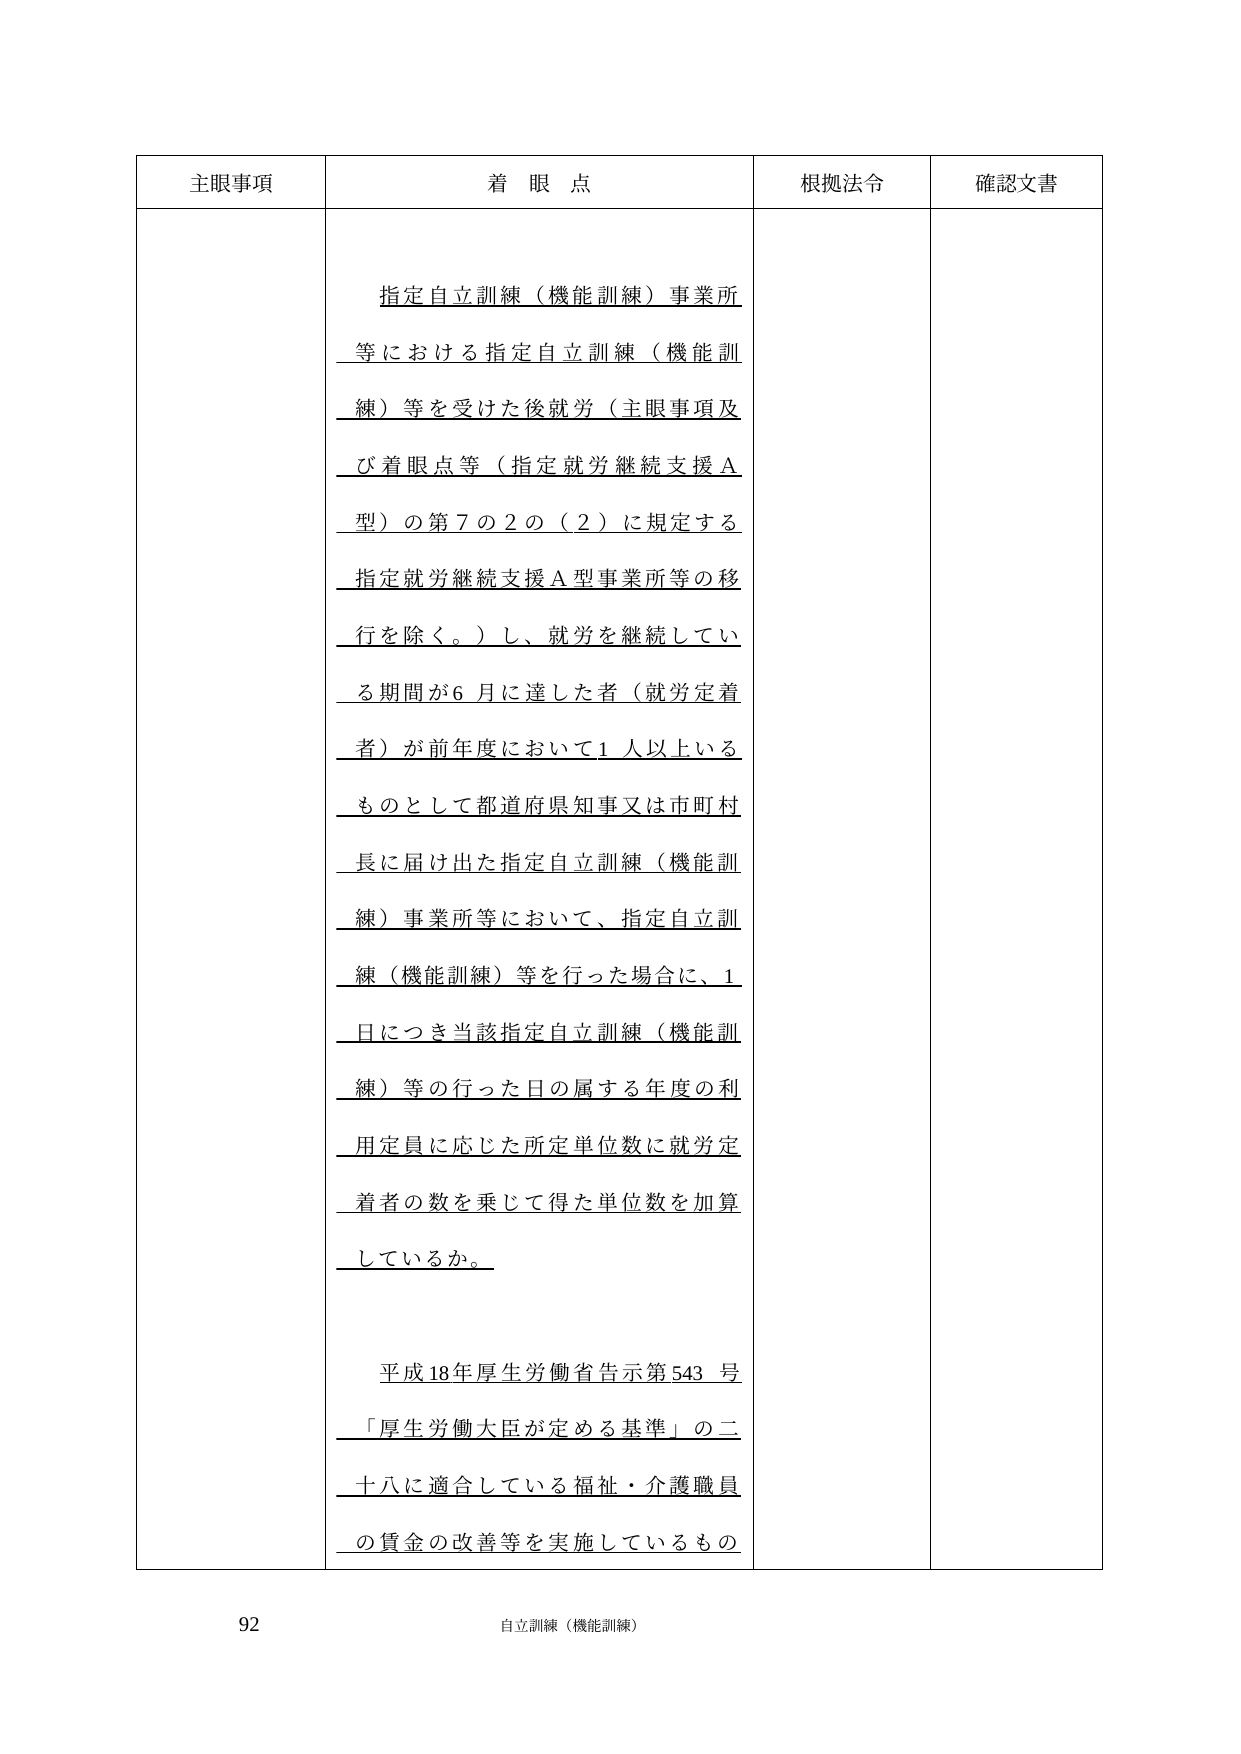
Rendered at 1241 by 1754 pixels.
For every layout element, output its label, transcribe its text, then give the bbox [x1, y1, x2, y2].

table_header 着 眼 点 [326, 156, 753, 208]
table_header 根拠法令 [754, 156, 930, 208]
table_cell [931, 209, 1102, 1569]
table_header 主眼事項 [137, 156, 325, 208]
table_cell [137, 209, 325, 1569]
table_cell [754, 209, 930, 1569]
table_header 確認文書 [931, 156, 1102, 208]
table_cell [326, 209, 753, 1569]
